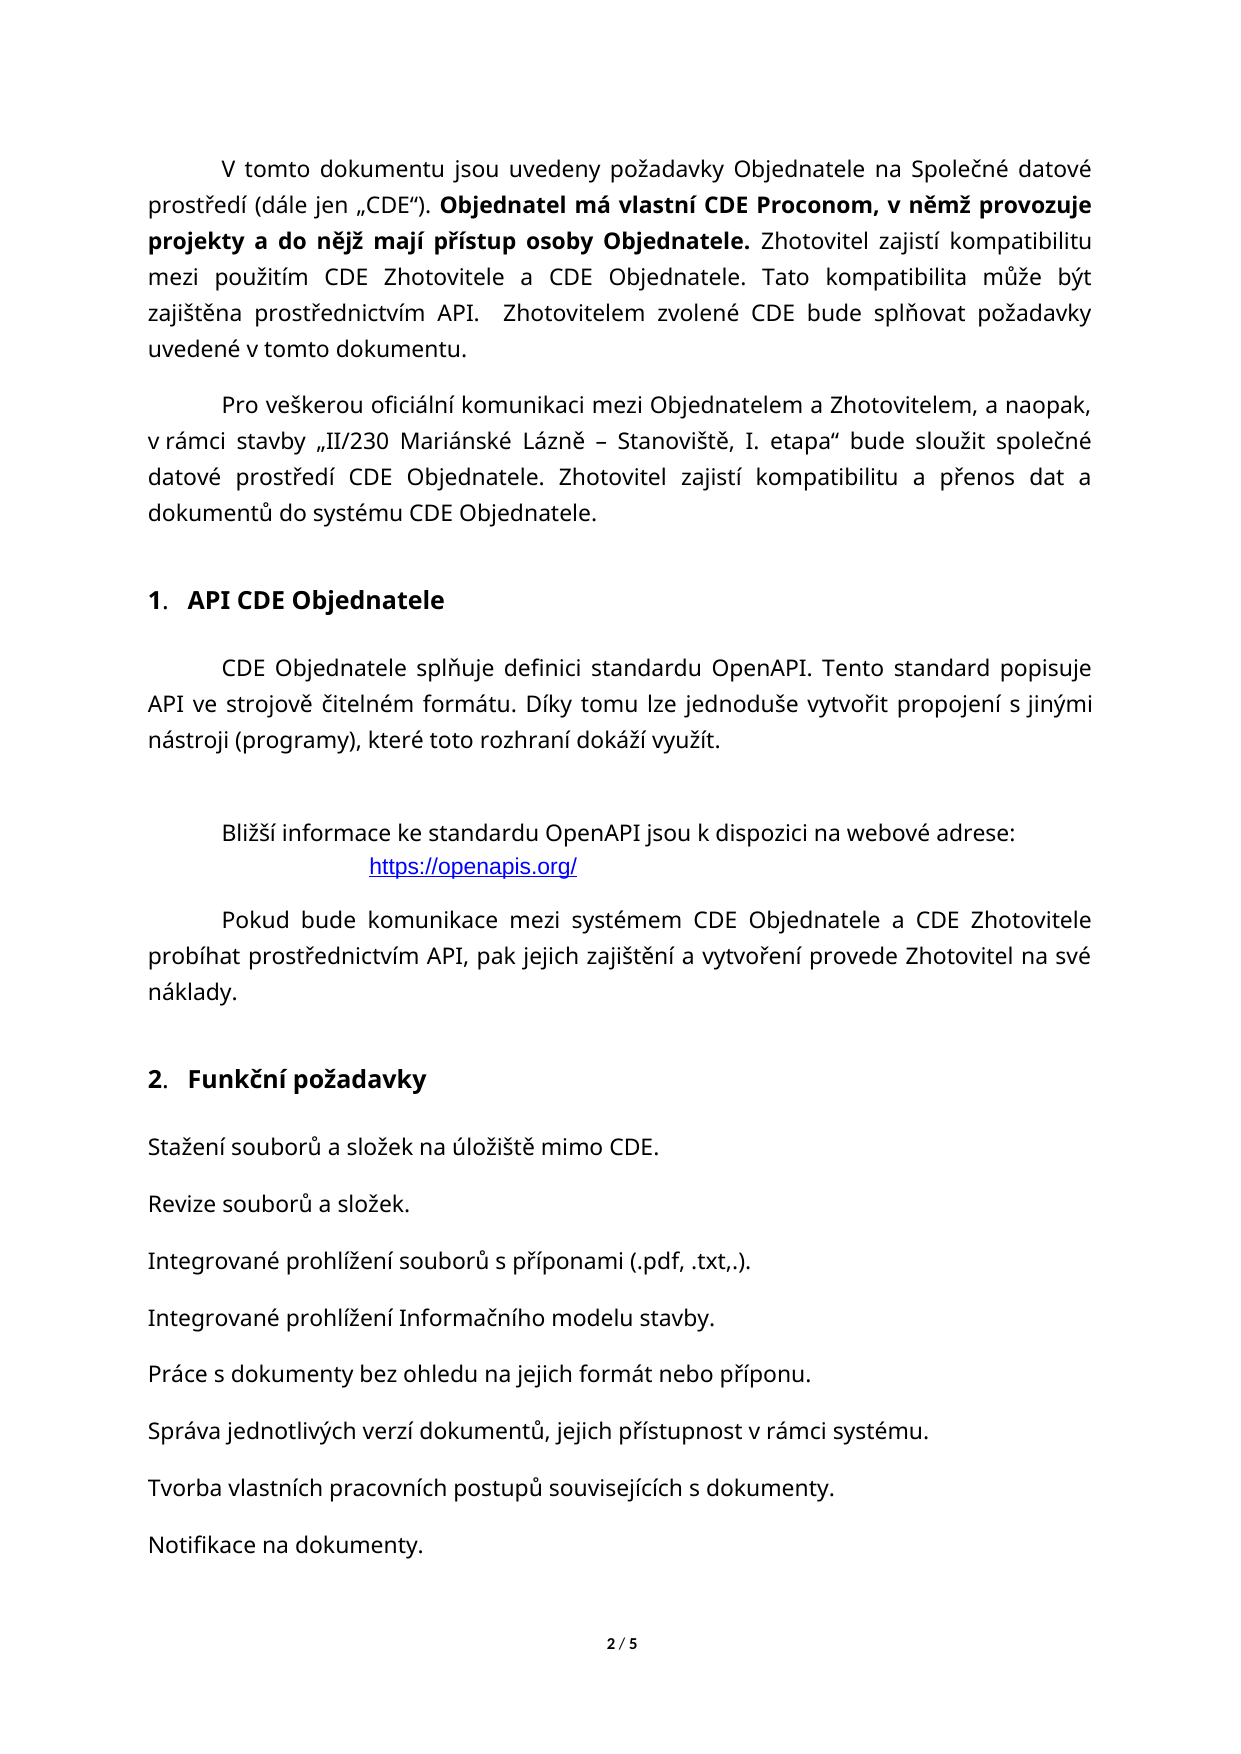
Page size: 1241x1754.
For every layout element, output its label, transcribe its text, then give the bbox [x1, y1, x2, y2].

text Bližší informace ke standardu OpenAPI jsou k dispozici na webové adrese: [148, 817, 1093, 848]
text Tvorba vlastních pracovních postupů souvisejících s dokumenty. [148, 1472, 1093, 1503]
text Správa jednotlivých verzí dokumentů, jejich přístupnost v rámci systému. [148, 1415, 1093, 1446]
text https://openapis.org/ [148, 853, 1093, 879]
text Stažení souborů a složek na úložiště mimo CDE. [148, 1131, 1093, 1162]
subtitle 2. Funkční požadavky [148, 1062, 1093, 1096]
text Revize souborů a složek. [148, 1188, 1093, 1219]
text Notifikace na dokumenty. [148, 1528, 1093, 1560]
text Integrované prohlížení souborů s příponami (.pdf, .txt,.). [148, 1245, 1093, 1276]
text V tomto dokumentu jsou uvedeny požadavky Objednatele na Společné datové prostředí (dále jen „CDE“). Objednatel má vlastní CDE Proconom, v němž provozuje projekty a do nějž mají přístup osoby Objednatele. Zhotovitel zajistí kompatibilitu mezi použitím CDE Zhotovitele a CDE Objednatele. Tato kompatibilita může být zajištěna prostřednictvím API. Zhotovitelem zvolené CDE bude splňovat požadavky uvedené v tomto dokumentu. [148, 153, 1093, 364]
text Práce s dokumenty bez ohledu na jejich formát nebo příponu. [148, 1358, 1093, 1389]
text CDE Objednatele splňuje definici standardu OpenAPI. Tento standard popisuje API ve strojově čitelném formátu. Díky tomu lze jednoduše vytvořit propojení s jinými nástroji (programy), které toto rozhraní dokáží využít. [148, 652, 1093, 756]
text Integrované prohlížení Informačního modelu stavby. [148, 1301, 1093, 1333]
text Pro veškerou oficiální komunikaci mezi Objednatelem a Zhotovitelem, a naopak, v rámci stavby „II/230 Mariánské Lázně – Stanoviště, I. etapa“ bude sloužit společné datové prostředí CDE Objednatele. Zhotovitel zajistí kompatibilitu a přenos dat a dokumentů do systému CDE Objednatele. [148, 389, 1093, 528]
text Pokud bude komunikace mezi systémem CDE Objednatele a CDE Zhotovitele probíhat prostřednictvím API, pak jejich zajištění a vytvoření provede Zhotovitel na své náklady. [148, 904, 1093, 1007]
subtitle 1. API CDE Objednatele [148, 583, 1093, 617]
